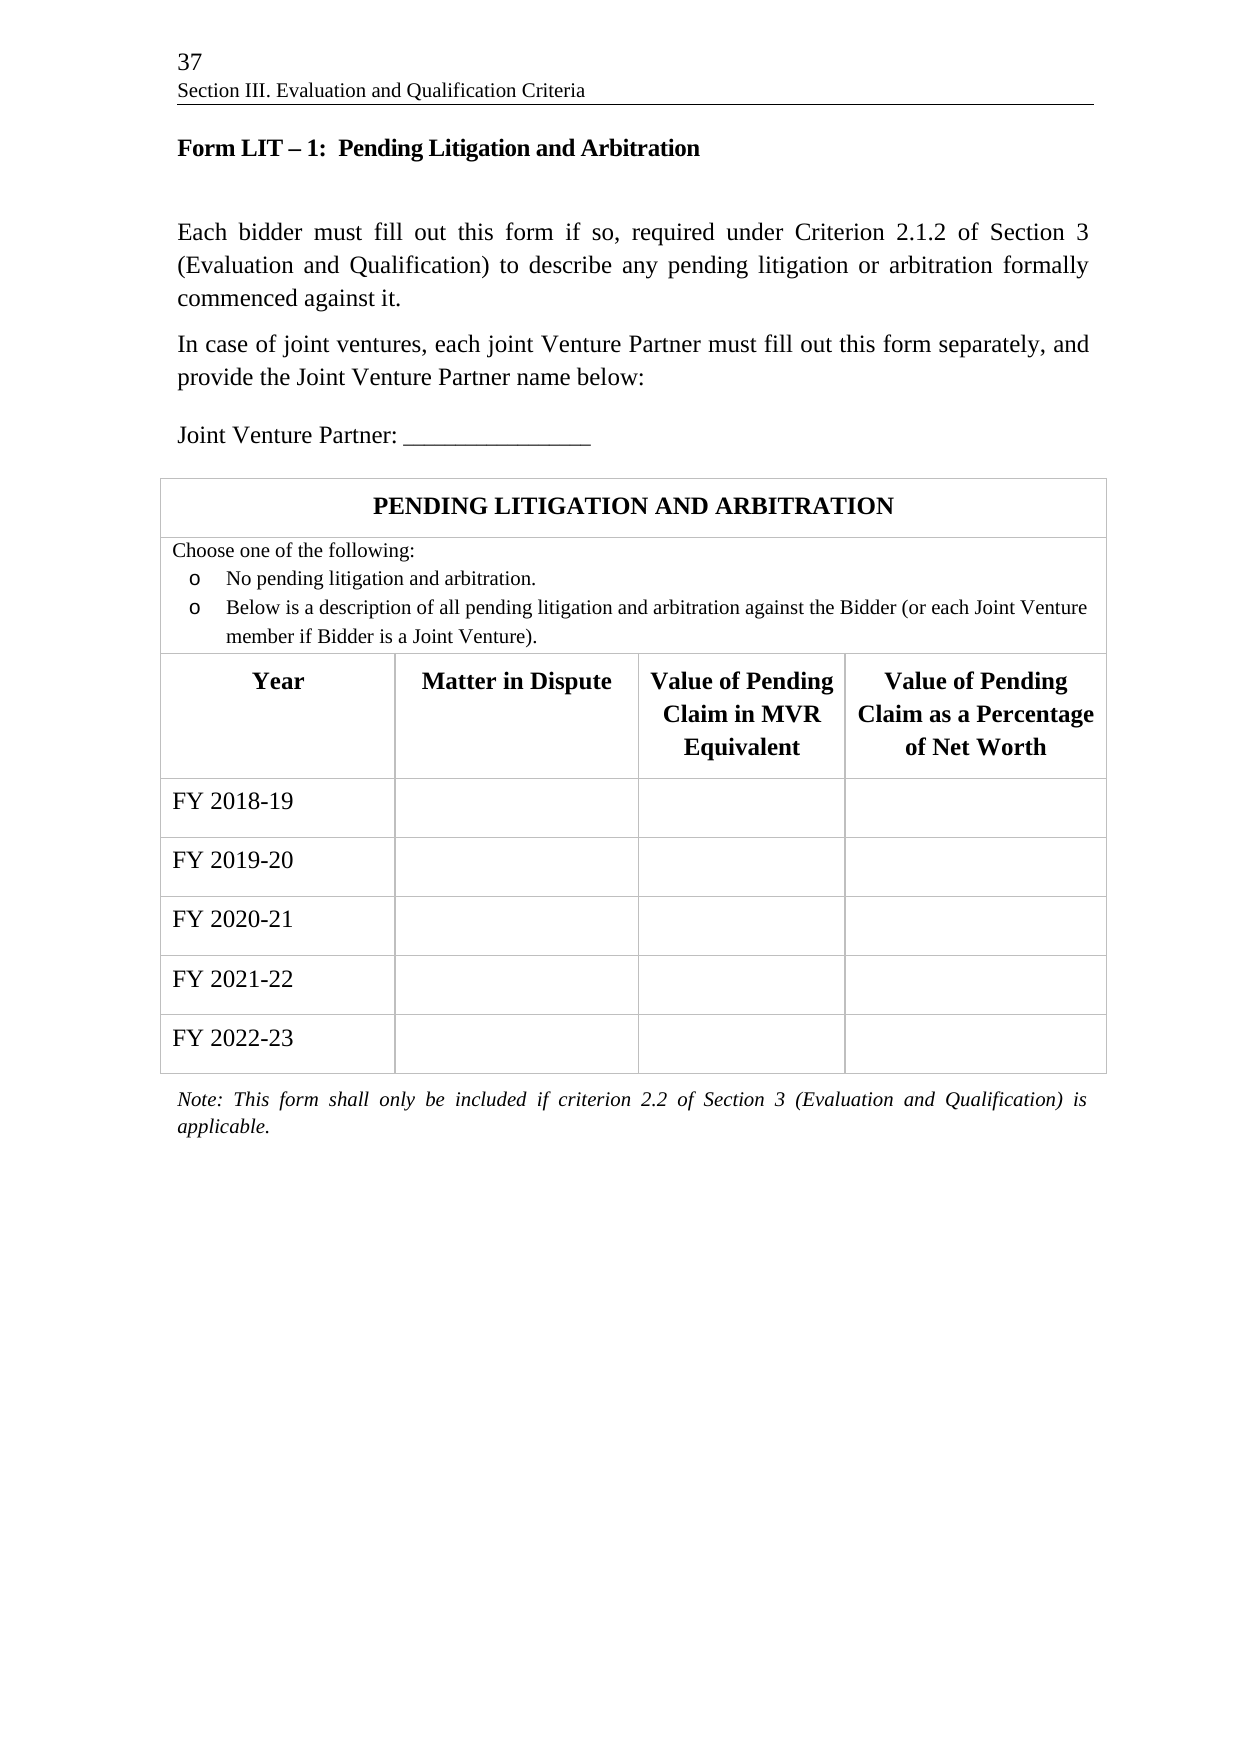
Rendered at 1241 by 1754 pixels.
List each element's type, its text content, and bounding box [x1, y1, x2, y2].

table_cell [846, 1015, 1106, 1073]
subtitle Form LIT – 1: Pending Litigation and Arbitration [177, 133, 1090, 162]
table_cell Choose one of the following: No pending litigation and arbitration. Below is a description of all pending litigation and arbitration against the Bidder (or each Joint Venture member if Bidder is a Joint Venture). [161, 538, 1106, 653]
table_cell [846, 838, 1106, 896]
table_cell [396, 956, 638, 1014]
table_header PENDING LITIGATION AND ARBITRATION [161, 479, 1106, 537]
table_cell Year [161, 654, 394, 778]
table_cell [396, 779, 638, 837]
table_cell [396, 838, 638, 896]
table_cell FY 2019-20 [161, 838, 394, 896]
table_cell [846, 897, 1106, 955]
text In case of joint ventures, each joint Venture Partner must fill out this form separately, and provide the Joint Venture Partner name below: [177, 329, 1090, 391]
table_cell [846, 956, 1106, 1014]
table_cell [639, 897, 844, 955]
table_cell Value of Pending Claim in MVR Equivalent [639, 654, 844, 778]
table_cell FY 2020-21 [161, 897, 394, 955]
table_cell [846, 779, 1106, 837]
text Joint Venture Partner: __________________ [177, 420, 1090, 449]
table_cell [639, 779, 844, 837]
table_cell [639, 838, 844, 896]
table_cell [396, 1015, 638, 1073]
table_cell [639, 1015, 844, 1073]
text Each bidder must fill out this form if so, required under Criterion 2.1.2 of Section 3 (Evaluation and Qualification) to describe any pending litigation or arbitration formally commenced against it. [177, 217, 1090, 312]
table_cell Value of Pending Claim as a Percentage of Net Worth [846, 654, 1106, 778]
table_cell FY 2022-23 [161, 1015, 394, 1073]
table_cell [639, 956, 844, 1014]
table_cell [396, 897, 638, 955]
table_cell FY 2018-19 [161, 779, 394, 837]
table_cell FY 2021-22 [161, 956, 394, 1014]
table_cell Matter in Dispute [396, 654, 638, 778]
text Note: This form shall only be included if criterion 2.2 of Section 3 (Evaluation and Qualification) is applicable. [177, 1087, 1090, 1138]
